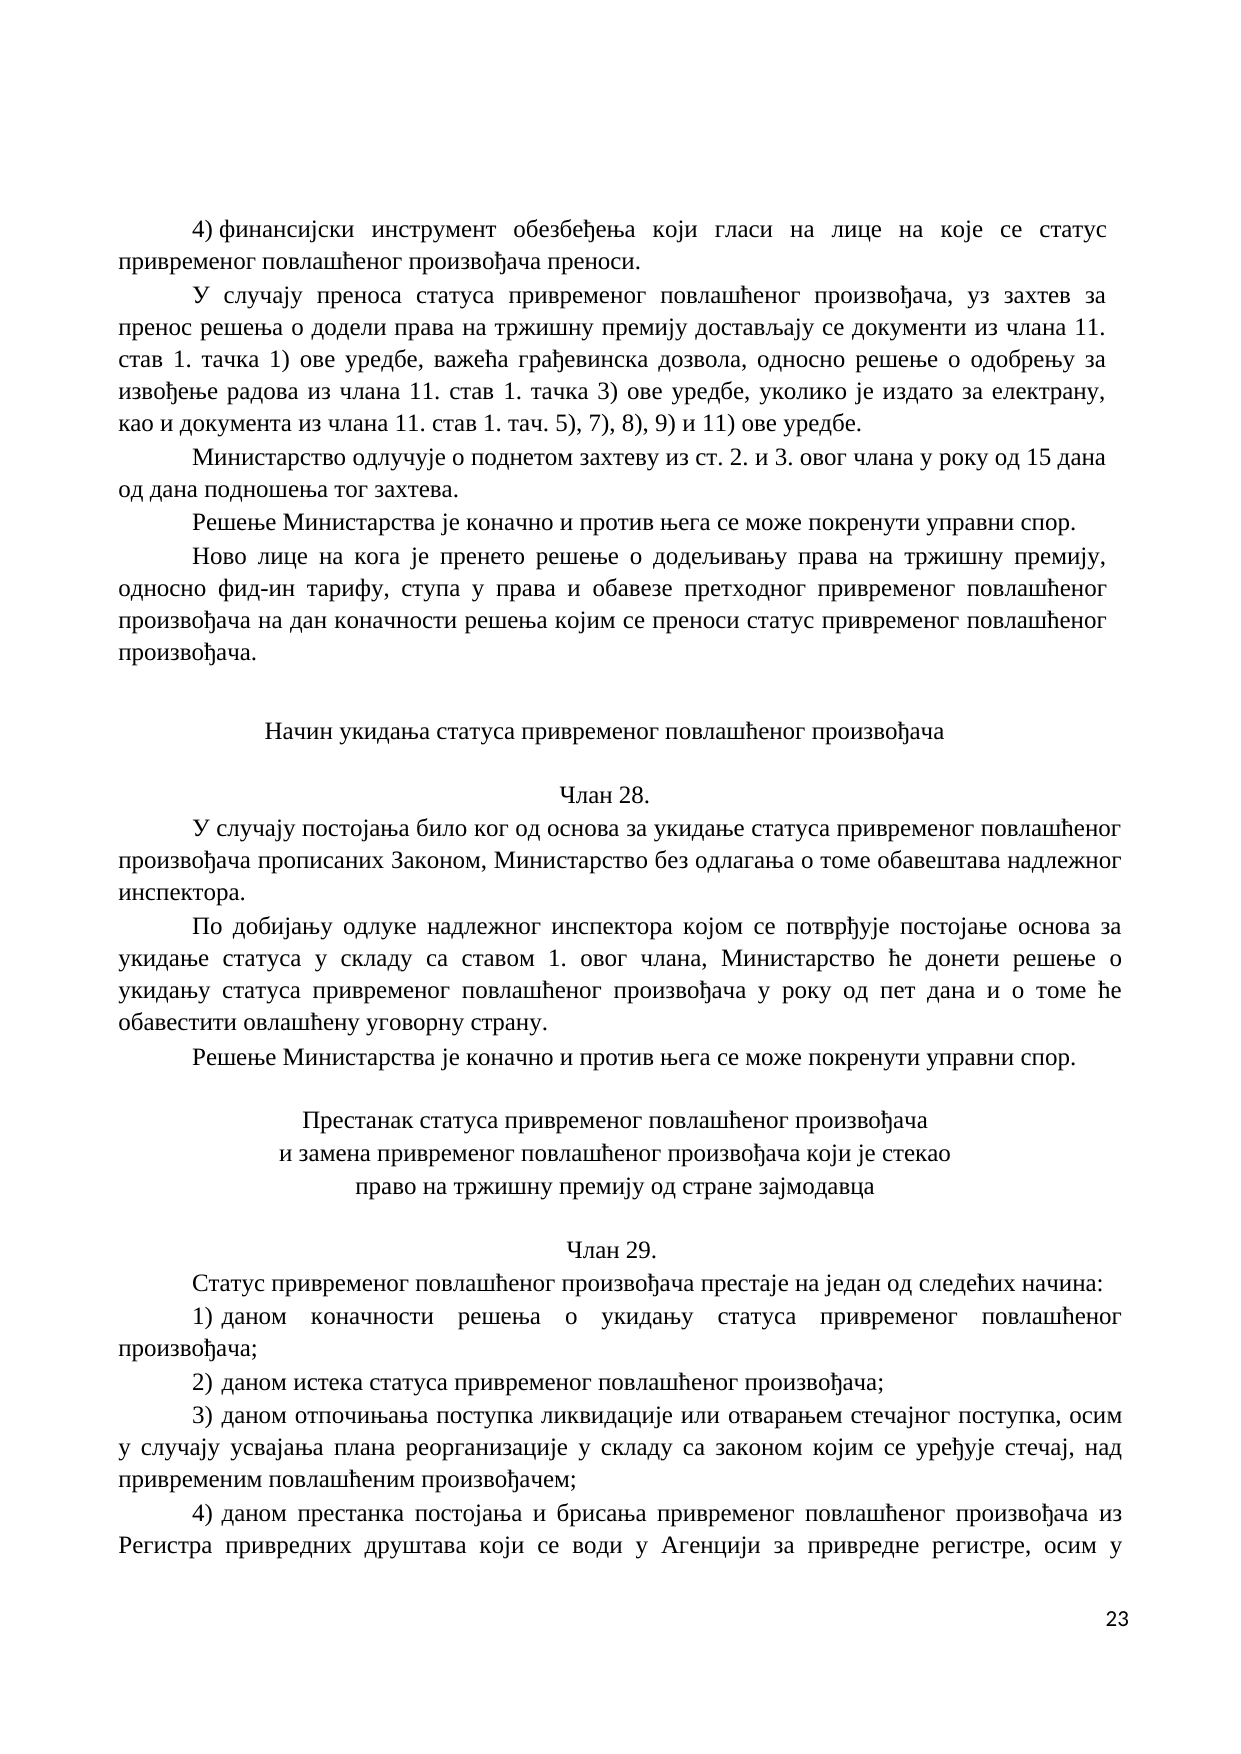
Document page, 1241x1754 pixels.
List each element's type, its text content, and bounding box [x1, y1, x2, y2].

text Статус привременог повлашћеног произвођача престаје на један од следећих начина: [118, 1268, 1123, 1296]
text Решење Министарства је коначно и против њега се може покренути управни спор. [118, 507, 1123, 536]
text Решење Министарства је коначно и против њега се може покренути управни спор. [118, 1042, 1123, 1070]
list даном коначности решења о укидању статуса привременог повлашћеног произвођача; [118, 1301, 1123, 1362]
text У случају постојања било ког од основа за укидање статуса привременог повлашћеног произвођача прописаних Законом, Министарство без одлагања о томе обавештава надлежног инспектора. [118, 813, 1123, 906]
list даном истека статуса привременог повлашћеног произвођача; [118, 1367, 1123, 1395]
text Члан 28. [118, 780, 1091, 809]
text По добијању одлуке надлежног инспектора којом се потврђује постојање основа за укидање статуса у складу са ставом 1. овог члана, Министарство ће донети решење о укидању статуса привременог повлашћеног произвођача у року од пет дана и о томе ће обавестити овлашћену уговорну страну. [118, 911, 1123, 1037]
text Министарство одлучује о поднетом захтеву из ст. 2. и 3. овог члана у року од 15 дана од дана подношења тог захтева. [118, 442, 1107, 503]
text Члан 29. [118, 1235, 1105, 1263]
text У случају преноса статуса привременог повлашћеног произвођача, уз захтев за пренос решења о додели права на тржишну премију достављају се документи из члана 11. став 1. тачка 1) ове уредбе, важећа грађевинска дозвола, односно решење о одобрењу за извођење радова из члана 11. став 1. тачка 3) ове уредбе, уколико је издато за електрану, као и документа из члана 11. став 1. тач. 5), 7), 8), 9) и 11) ове уредбе. [118, 280, 1107, 437]
text Ново лице на кога је пренето решење о додељивању права на тржишну премију, односно фид-ин тарифу, ступа у права и обавезе претходног привременог повлашћеног произвођача на дан коначности решења којим се преноси статус привременог повлашћеног произвођача. [118, 541, 1108, 666]
list финансијски инструмент обезбеђења који гласи на лице на које се статус привременог повлашћеног произвођача преноси. [118, 214, 1108, 275]
text и замена привременог повлашћеног произвођача који је стекао [118, 1138, 1112, 1167]
text право на тржишну премију од стране зајмодавца [118, 1171, 1112, 1200]
text Начин укидања статуса привременог повлашћеног произвођача [118, 716, 1091, 745]
list даном отпочињања поступка ликвидације или отварањем стечајног поступка, осим у случају усвајања плана реорганизације у складу са законом којим се уређује стечај, над привременим повлашћеним произвођачем; [118, 1400, 1123, 1493]
text Престанак статуса привременог повлашћеног произвођача [118, 1105, 1112, 1134]
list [118, 1498, 1123, 1559]
